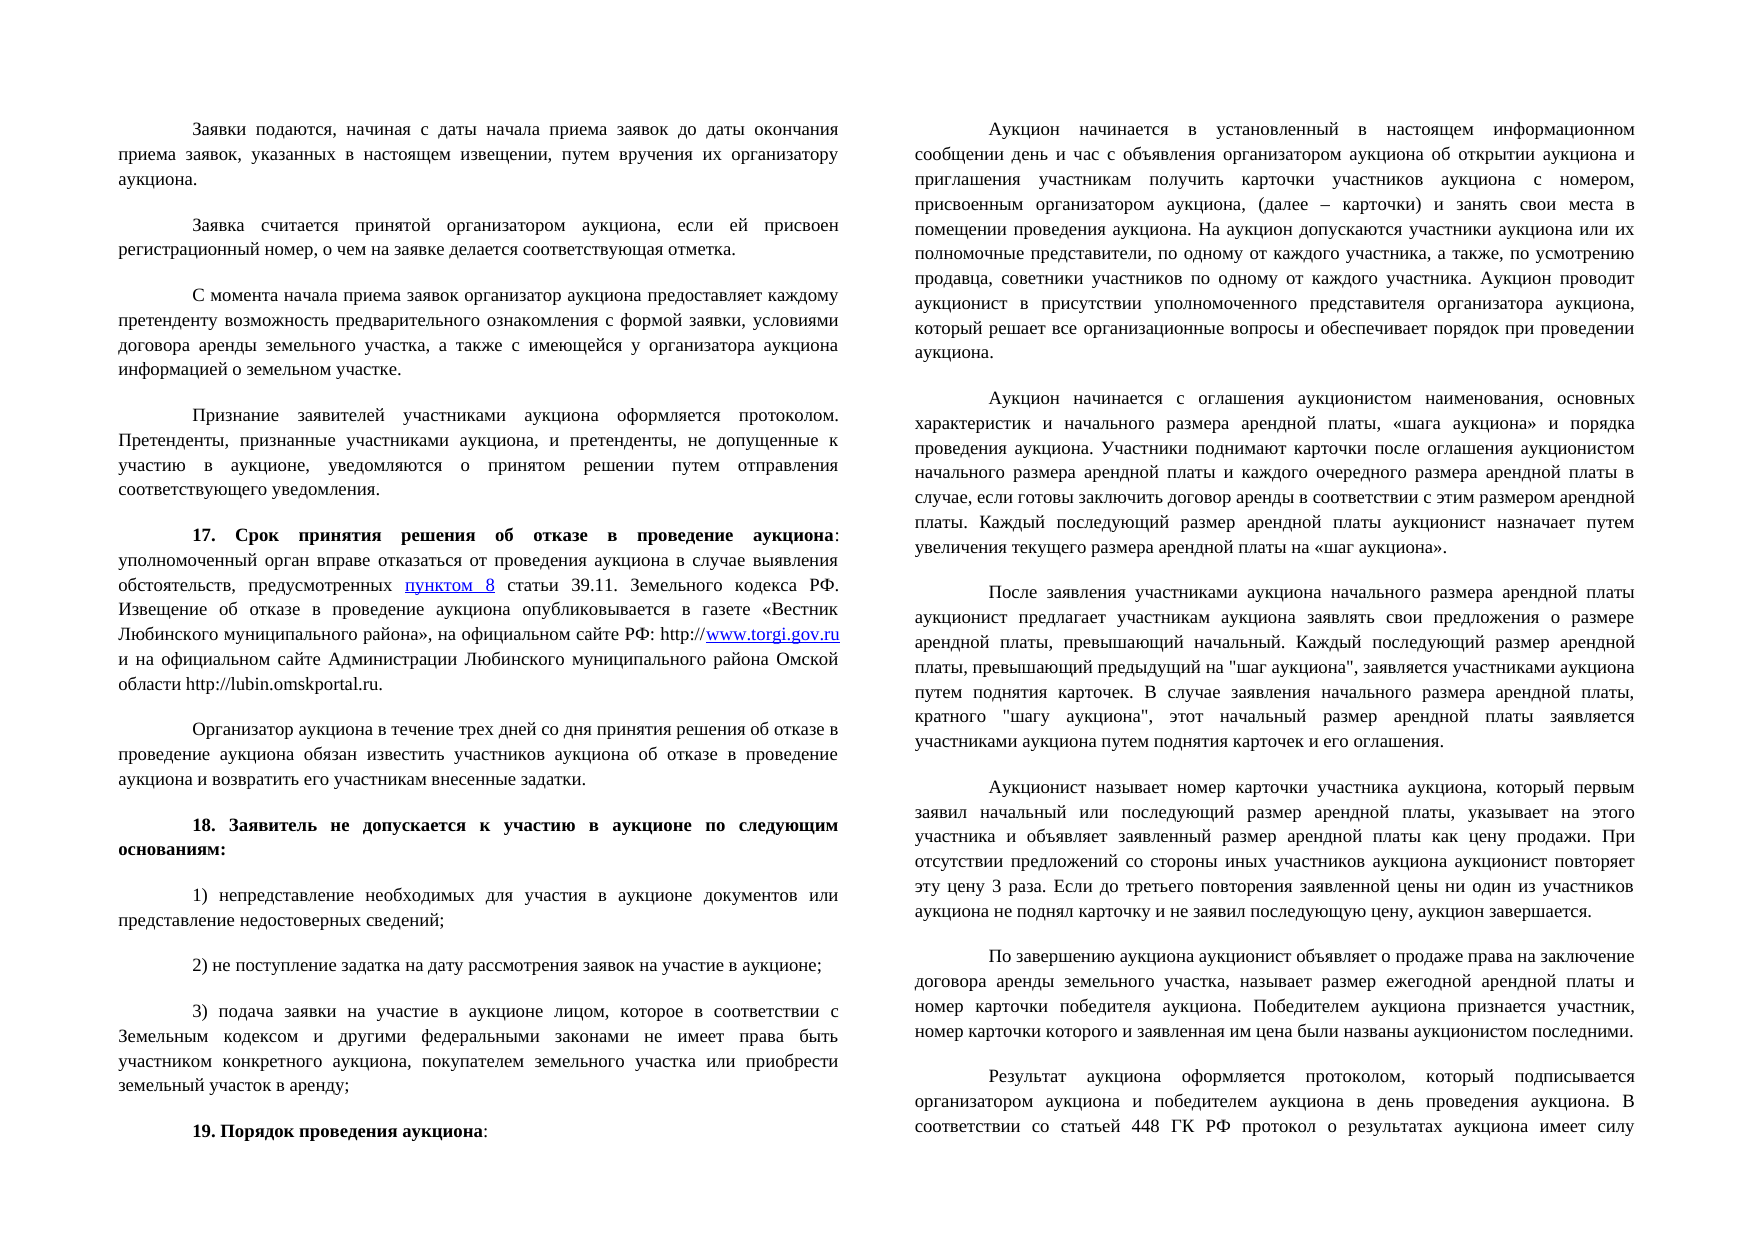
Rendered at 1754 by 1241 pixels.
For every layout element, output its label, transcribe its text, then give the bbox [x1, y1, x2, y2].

text 1) непредставление необходимых для участия в аукционе документов или представление недостоверных сведений; [118, 884, 839, 930]
text 2) не поступление задатка на дату рассмотрения заявок на участие в аукционе; [118, 954, 839, 976]
text 19. Порядок проведения аукциона: [118, 1120, 839, 1141]
text Аукцион начинается в установленный в настоящем информационном сообщении день и час с объявления организатором аукциона об открытии аукциона и приглашения участникам получить карточки участников аукциона с номером, присвоенным организатором аукциона, (далее – карточки) и занять свои места в помещении проведения аукциона. На аукцион допускаются участники аукциона или их полномочные представители, по одному от каждого участника, а также, по усмотрению продавца, советники участников по одному от каждого участника. Аукцион проводит аукционист в присутствии уполномоченного представителя организатора аукциона, который решает все организационные вопросы и обеспечивает порядок при проведении аукциона. [914, 118, 1636, 363]
text Организатор аукциона в течение трех дней со дня принятия решения об отказе в проведение аукциона обязан известить участников аукциона об отказе в проведение аукциона и возвратить его участникам внесенные задатки. [118, 718, 839, 789]
text С момента начала приема заявок организатор аукциона предоставляет каждому претенденту возможность предварительного ознакомления с формой заявки, условиями договора аренды земельного участка, а также с имеющейся у организатора аукциона информацией о земельном участке. [118, 284, 839, 380]
text 17. Срок принятия решения об отказе в проведение аукциона: уполномоченный орган вправе отказаться от проведения аукциона в случае выявления обстоятельств, предусмотренных пунктом 8 статьи 39.11. Земельного кодекса РФ. Извещение об отказе в проведение аукциона опубликовывается в газете «Вестник Любинского муниципального района», на официальном сайте РФ: http://www.torgi.gov.ru и на официальном сайте Администрации Любинского муниципального района Омской области http://lubin.omskportal.ru. [118, 524, 839, 694]
text Заявка считается принятой организатором аукциона, если ей присвоен регистрационный номер, о чем на заявке делается соответствующая отметка. [118, 213, 839, 260]
text Признание заявителей участниками аукциона оформляется протоколом. Претенденты, признанные участниками аукциона, и претенденты, не допущенные к участию в аукционе, уведомляются о принятом решении путем отправления соответствующего уведомления. [118, 404, 839, 500]
text После заявления участниками аукциона начального размера арендной платы аукционист предлагает участникам аукциона заявлять свои предложения о размере арендной платы, превышающий начальный. Каждый последующий размер арендной платы, превышающий предыдущий на "шаг аукциона", заявляется участниками аукциона путем поднятия карточек. В случае заявления начального размера арендной платы, кратного "шагу аукциона", этот начальный размер арендной платы заявляется участниками аукциона путем поднятия карточек и его оглашения. [914, 581, 1636, 752]
text 18. Заявитель не допускается к участию в аукционе по следующим основаниям: [118, 813, 839, 860]
text Аукционист называет номер карточки участника аукциона, который первым заявил начальный или последующий размер арендной платы, указывает на этого участника и объявляет заявленный размер арендной платы как цену продажи. При отсутствии предложений со стороны иных участников аукциона аукционист повторяет эту цену 3 раза. Если до третьего повторения заявленной цены ни один из участников аукциона не поднял карточку и не заявил последующую цену, аукцион завершается. [914, 776, 1636, 921]
text Аукцион начинается с оглашения аукционистом наименования, основных характеристик и начального размера арендной платы, «шага аукциона» и порядка проведения аукциона. Участники поднимают карточки после оглашения аукционистом начального размера арендной платы и каждого очередного размера арендной платы в случае, если готовы заключить договор аренды в соответствии с этим размером арендной платы. Каждый последующий размер арендной платы аукционист назначает путем увеличения текущего размера арендной платы на «шаг аукциона». [914, 387, 1636, 557]
text 3) подача заявки на участие в аукционе лицом, которое в соответствии с Земельным кодексом и другими федеральными законами не имеет права быть участником конкретного аукциона, покупателем земельного участка или приобрести земельный участок в аренду; [118, 1000, 839, 1096]
text По завершению аукциона аукционист объявляет о продаже права на заключение договора аренды земельного участка, называет размер ежегодной арендной платы и номер карточки победителя аукциона. Победителем аукциона признается участник, номер карточки которого и заявленная им цена были названы аукционистом последними. [914, 945, 1636, 1041]
text Заявки подаются, начиная с даты начала приема заявок до даты окончания приема заявок, указанных в настоящем извещении, путем вручения их организатору аукциона. [118, 118, 839, 189]
